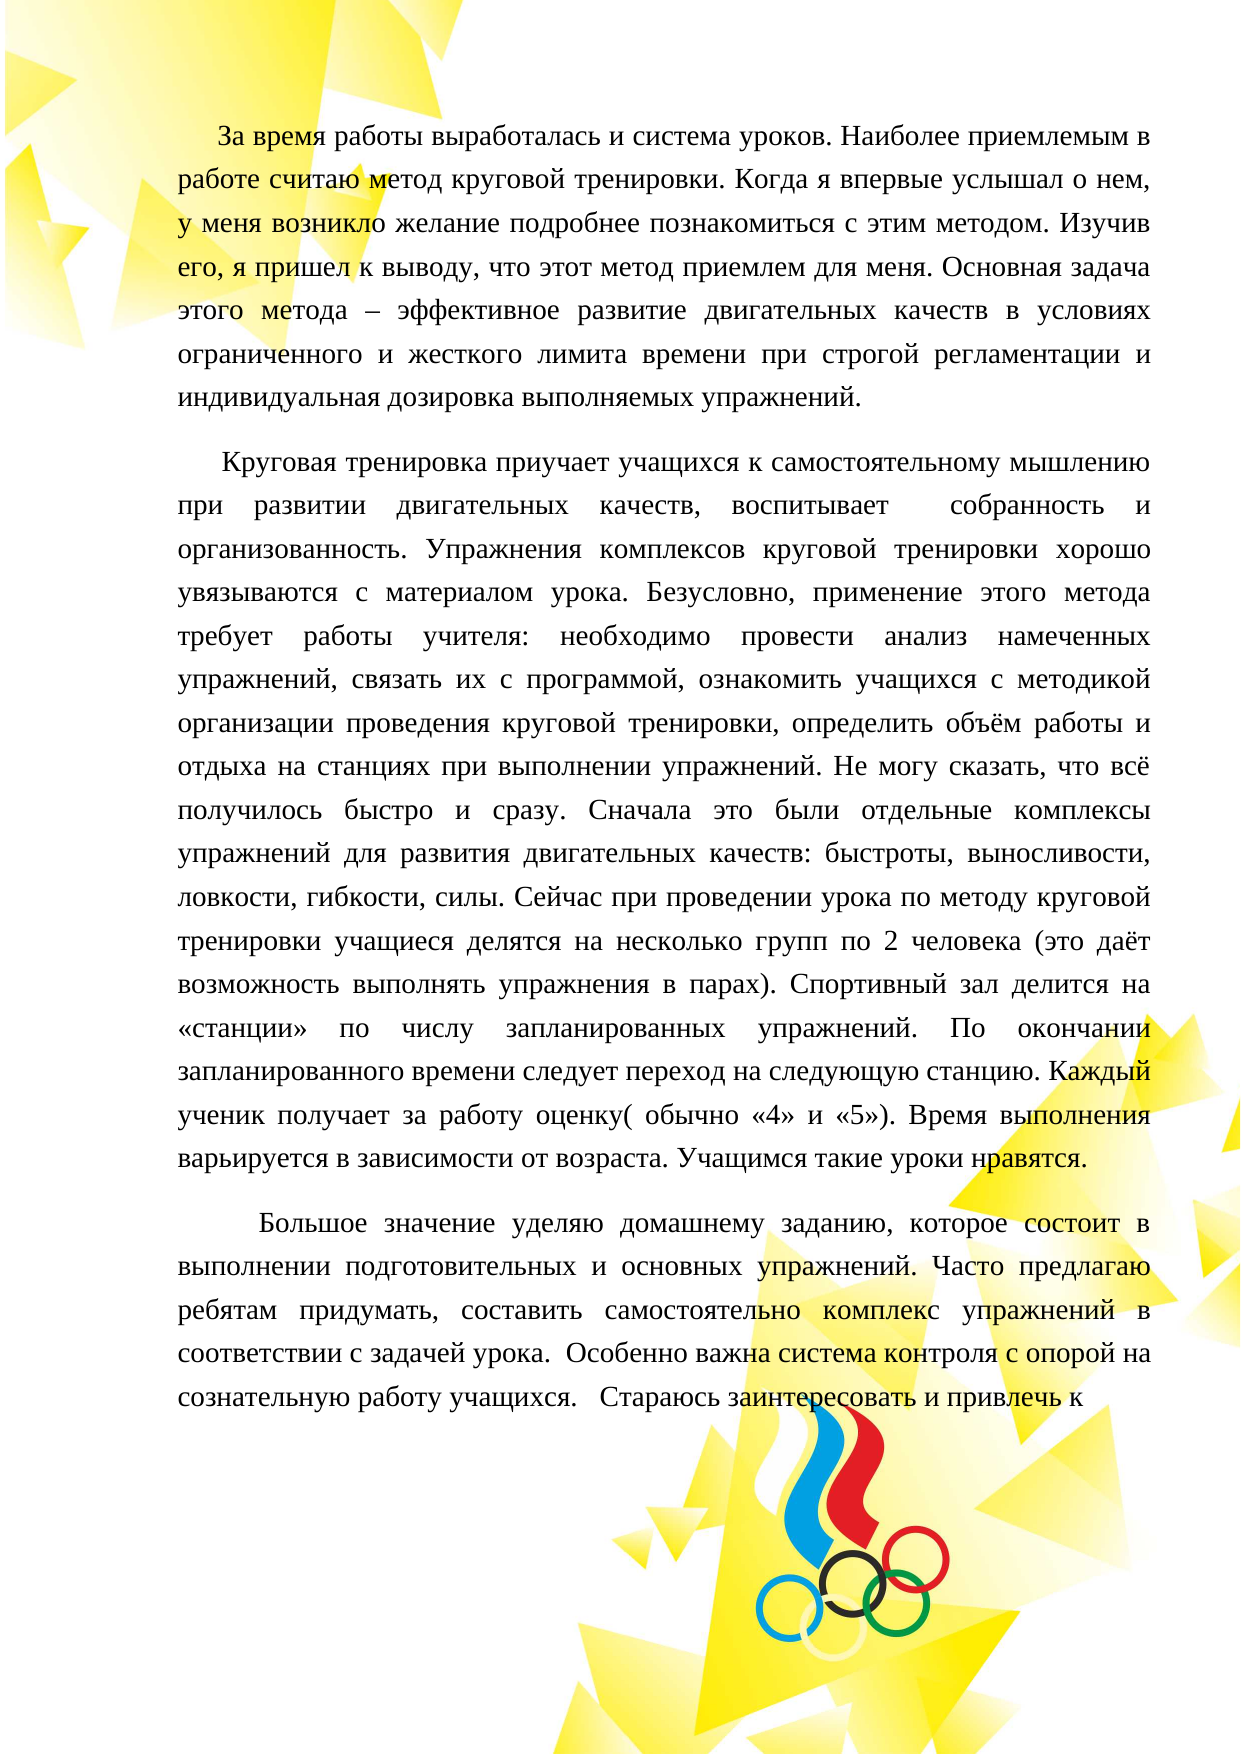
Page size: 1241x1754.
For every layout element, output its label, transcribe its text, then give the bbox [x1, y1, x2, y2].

picture [4, 0, 1241, 1754]
text Круговая тренировка приучает учащихся к самостоятельному мышлению при развитии двигательных качеств, воспитывает собранность и организованность. Упражнения комплексов круговой тренировки хорошо увязываются с материалом урока. Безусловно, применение этого метода требует работы учителя: необходимо провести анализ намеченных упражнений, связать их с программой, ознакомить учащихся с методикой организации проведения круговой тренировки, определить объём работы и отдыха на станциях при выполнении упражнений. Не могу сказать, что всё получилось быстро и сразу. Сначала это были отдельные комплексы упражнений для развития двигательных качеств: быстроты, выносливости, ловкости, гибкости, силы. Сейчас при проведении урока по методу круговой тренировки учащиеся делятся на несколько групп по 2 человека (это даёт возможность выполнять упражнения в парах). Спортивный зал делится на «станции» по числу запланированных упражнений. По окончании запланированного времени следует переход на следующую станцию. Каждый ученик получает за работу оценку( обычно «4» и «5»). Время выполнения варьируется в зависимости от возраста. Учащимся такие уроки нравятся. [177, 444, 1152, 1174]
text За время работы выработалась и система уроков. Наиболее приемлемым в работе считаю метод круговой тренировки. Когда я впервые услышал о нем, у меня возникло желание подробнее познакомиться с этим методом. Изучив его, я пришел к выводу, что этот метод приемлем для меня. Основная задача этого метода – эффективное развитие двигательных качеств в условиях ограниченного и жесткого лимита времени при строгой регламентации и индивидуальная дозировка выполняемых упражнений. [177, 118, 1152, 413]
text Большое значение уделяю домашнему заданию, которое состоит в выполнении подготовительных и основных упражнений. Часто предлагаю ребятам придумать, составить самостоятельно комплекс упражнений в соответствии с задачей урока. Особенно важна система контроля с опорой на сознательную работу учащихся. Стараюсь заинтересовать и привлечь к [177, 1205, 1152, 1412]
